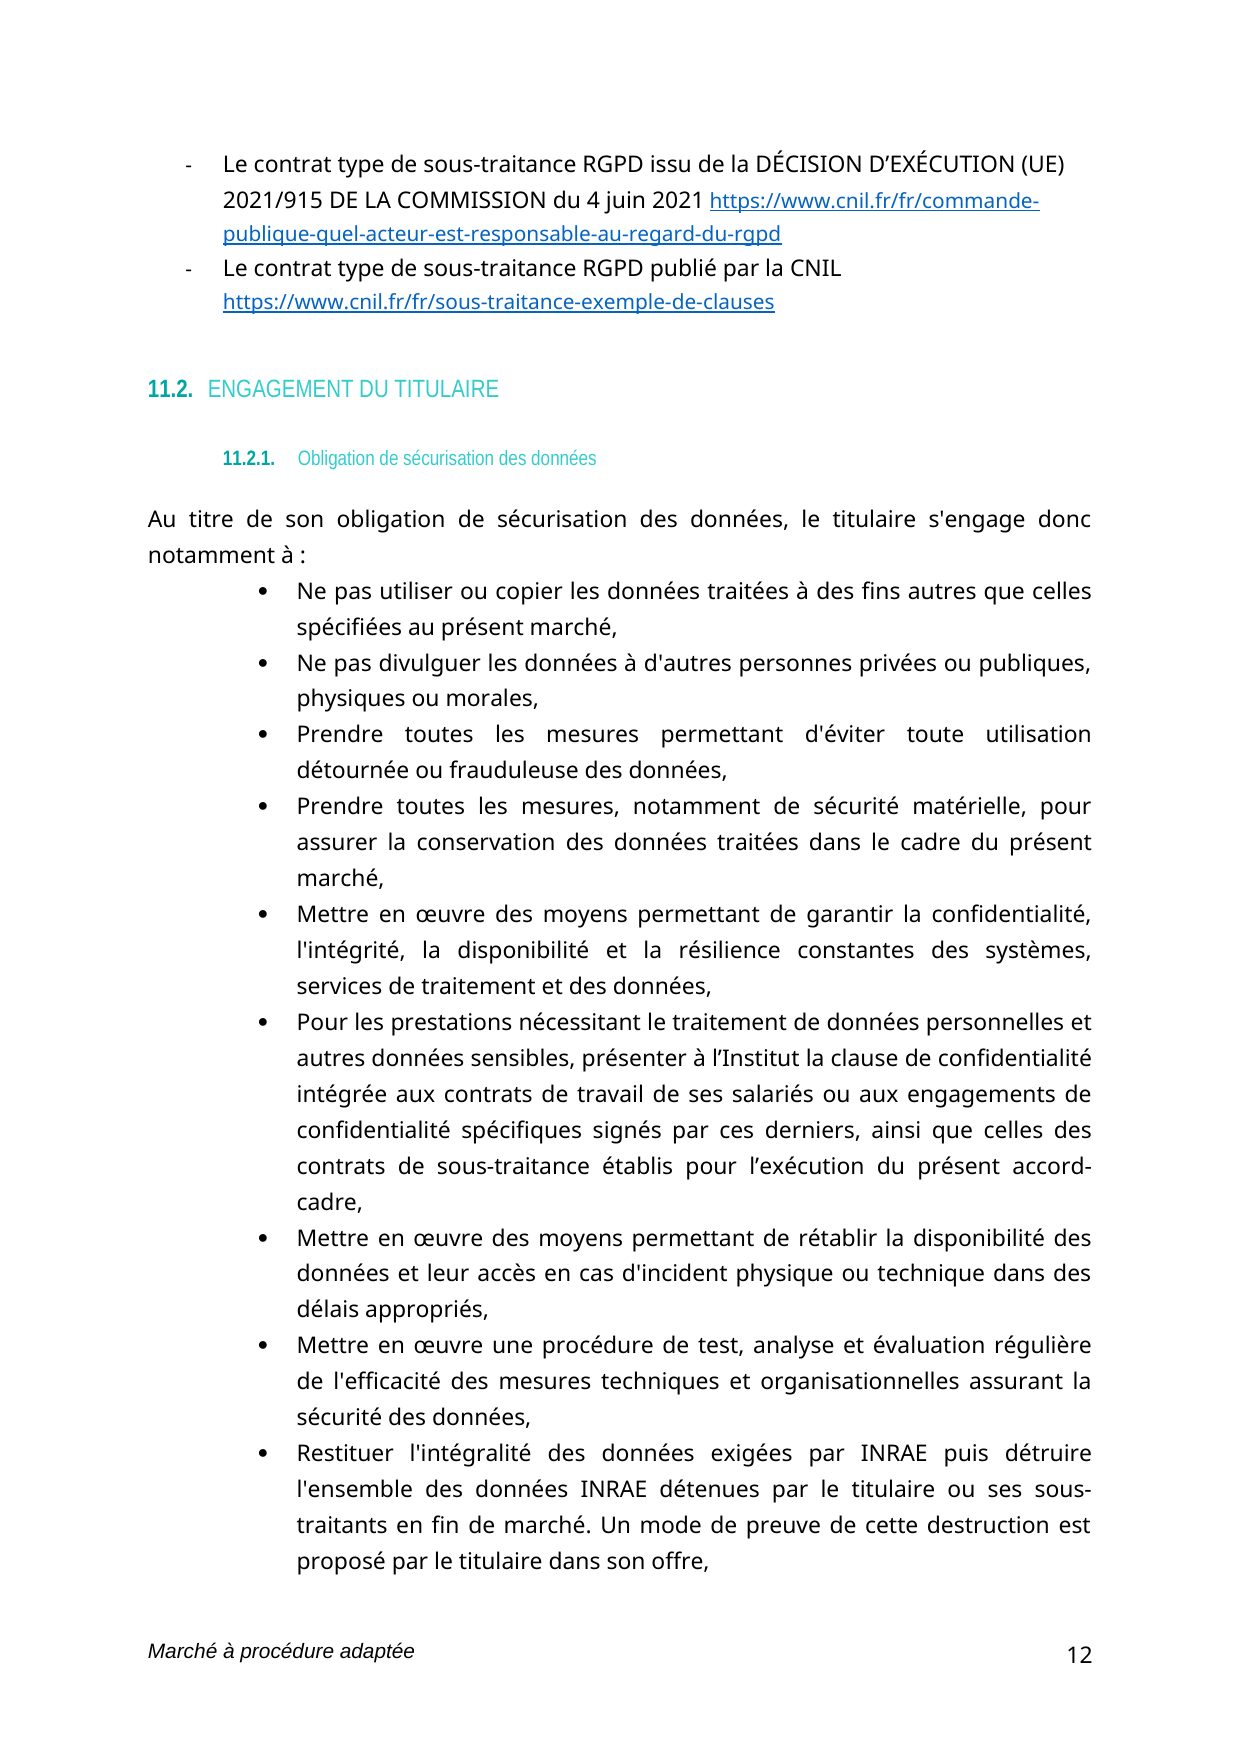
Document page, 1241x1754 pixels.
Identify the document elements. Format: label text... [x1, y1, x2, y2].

list Le contrat type de sous-traitance RGPD issu de la DÉCISION D’EXÉCUTION (UE) 2021/915 DE LA COMMISSION du 4 juin 2021 https://www.cnil.fr/fr/commande-publique-quel-acteur-est-responsable-au-regard-du-rgpd [185, 148, 1092, 247]
list Pour les prestations nécessitant le traitement de données personnelles et autres données sensibles, présenter à l’Institut la clause de confidentialité intégrée aux contrats de travail de ses salariés ou aux engagements de confidentialité spécifiques signés par ces derniers, ainsi que celles des contrats de sous-traitance établis pour l’exécution du présent accord-cadre, [259, 1006, 1092, 1217]
list Ne pas divulguer les données à d'autres personnes privées ou publiques, physiques ou morales, [259, 646, 1092, 714]
list Restituer l'intégralité des données exigées par INRAE puis détruire l'ensemble des données INRAE détenues par le titulaire ou ses sous-traitants en fin de marché. Un mode de preuve de cette destruction est proposé par le titulaire dans son offre, [259, 1437, 1092, 1576]
list ENGAGEMENT DU TITULAIRE [148, 374, 1092, 402]
list Mettre en œuvre une procédure de test, analyse et évaluation régulière de l'efficacité des mesures techniques et organisationnelles assurant la sécurité des données, [259, 1329, 1092, 1432]
list Mettre en œuvre des moyens permettant de rétablir la disponibilité des données et leur accès en cas d'incident physique ou technique dans des délais appropriés, [259, 1221, 1092, 1324]
list Prendre toutes les mesures, notamment de sécurité matérielle, pour assurer la conservation des données traitées dans le cadre du présent marché, [259, 790, 1092, 893]
text Au titre de son obligation de sécurisation des données, le titulaire s'engage donc notamment à : [148, 503, 1092, 570]
list Ne pas utiliser ou copier les données traitées à des fins autres que celles spécifiées au présent marché, [259, 574, 1092, 642]
list Obligation de sécurisation des données [223, 446, 1092, 470]
list Le contrat type de sous-traitance RGPD publié par la CNIL https://www.cnil.fr/fr/sous-traitance-exemple-de-clauses [185, 252, 1092, 316]
list Mettre en œuvre des moyens permettant de garantir la confidentialité, l'intégrité, la disponibilité et la résilience constantes des systèmes, services de traitement et des données, [259, 898, 1092, 1001]
list Prendre toutes les mesures permettant d'éviter toute utilisation détournée ou frauduleuse des données, [259, 718, 1092, 786]
